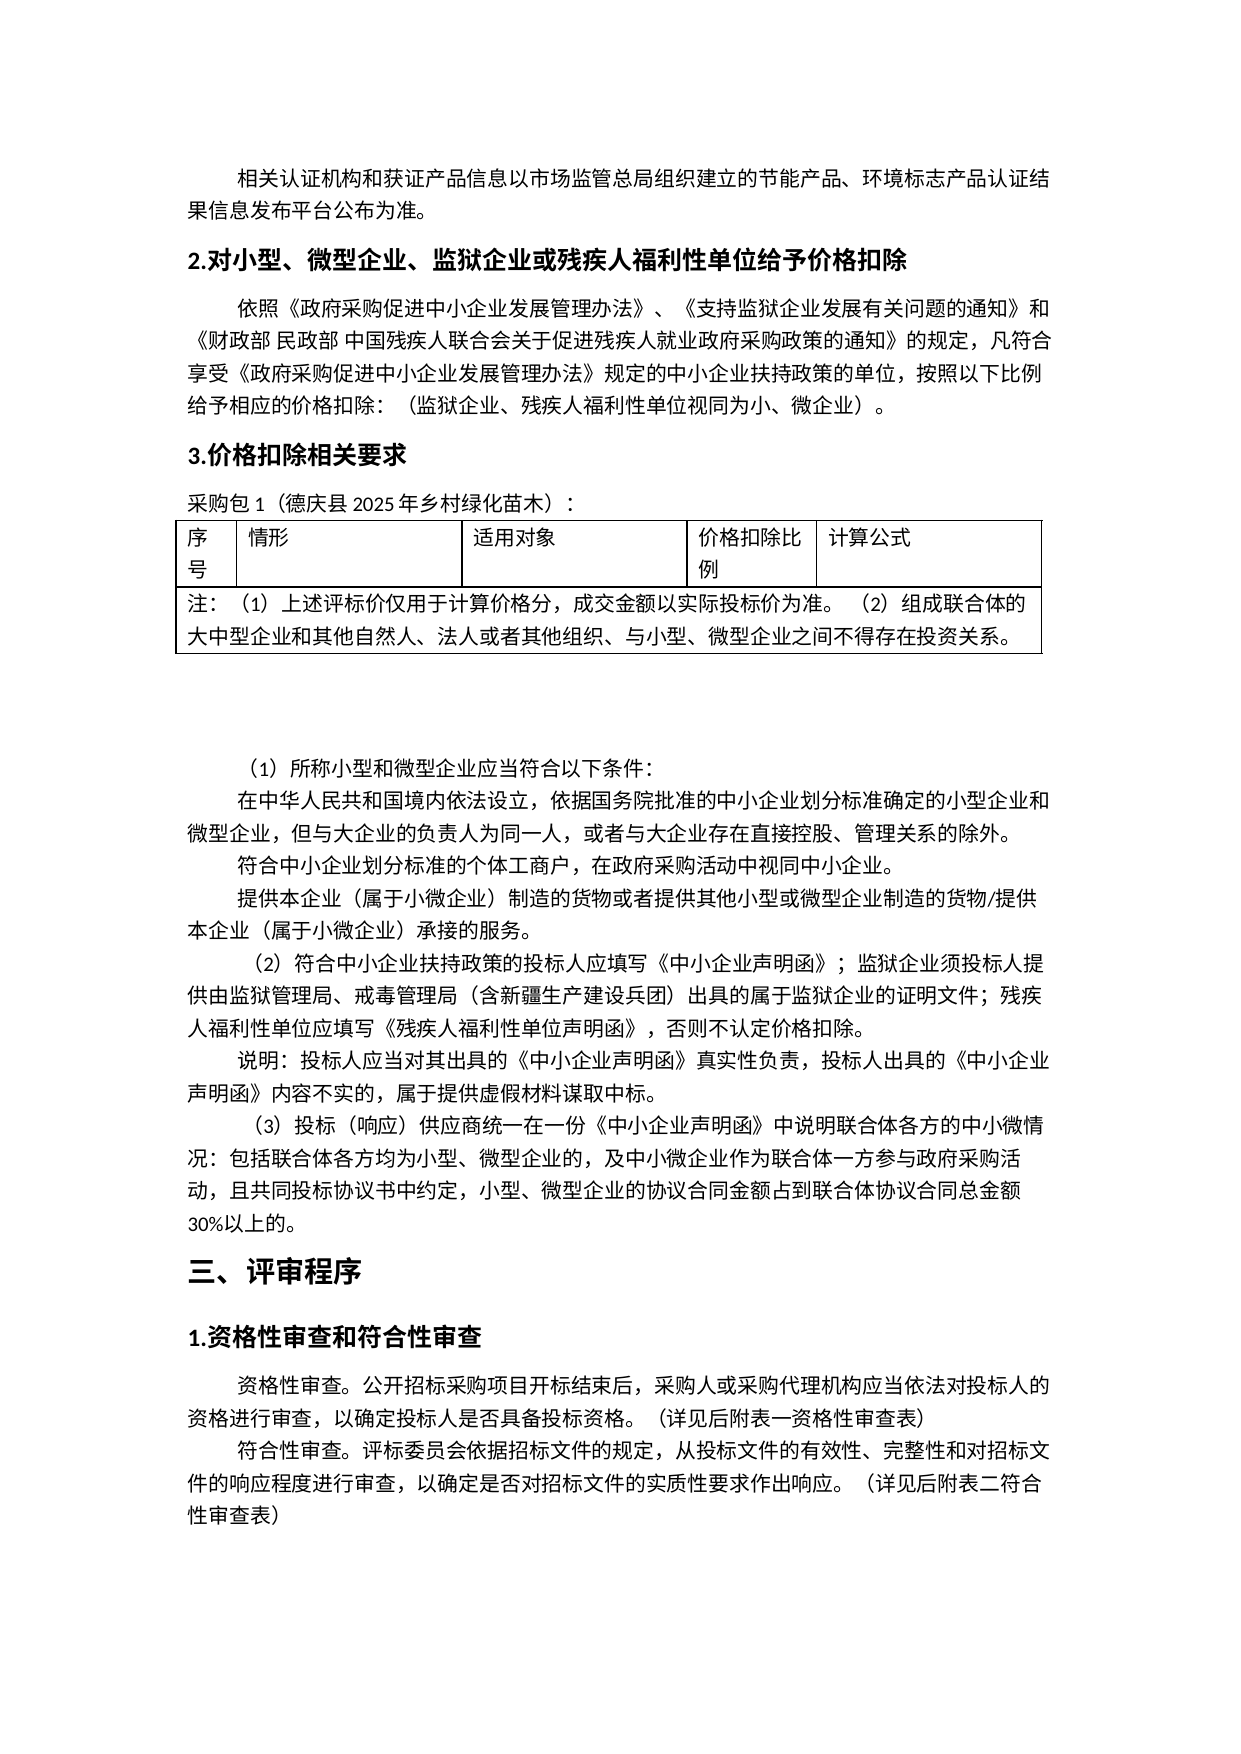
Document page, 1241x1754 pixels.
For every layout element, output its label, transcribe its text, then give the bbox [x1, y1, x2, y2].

table_header 价格扣除比例 [688, 521, 816, 586]
text 三、评审程序 [187, 1239, 1053, 1304]
text 提供本企业（属于小微企业）制造的货物或者提供其他小型或微型企业制造的货物/提供本企业（属于小微企业）承接的服务。 [187, 882, 1053, 947]
table_header 序号 [177, 521, 236, 586]
text （1）所称小型和微型企业应当符合以下条件： [187, 752, 1053, 784]
text 符合中小企业划分标准的个体工商户，在政府采购活动中视同中小企业。 [187, 849, 1053, 882]
table_header 情形 [237, 521, 461, 586]
text 资格性审查。公开招标采购项目开标结束后，采购人或采购代理机构应当依法对投标人的资格进行审查，以确定投标人是否具备投标资格。（详见后附表一资格性审查表） [187, 1369, 1053, 1434]
text 采购包1（德庆县2025年乡村绿化苗木）： [187, 487, 1053, 519]
text 1.资格性审查和符合性审查 [187, 1304, 1053, 1369]
text 说明：投标人应当对其出具的《中小企业声明函》真实性负责，投标人出具的《中小企业声明函》内容不实的，属于提供虚假材料谋取中标。 [187, 1044, 1053, 1109]
text （3）投标（响应）供应商统一在一份《中小企业声明函》中说明联合体各方的中小微情况：包括联合体各方均为小型、微型企业的，及中小微企业作为联合体一方参与政府采购活动，且共同投标协议书中约定，小型、微型企业的协议合同金额占到联合体协议合同总金额30%以上的。 [187, 1109, 1053, 1239]
text 相关认证机构和获证产品信息以市场监管总局组织建立的节能产品、环境标志产品认证结果信息发布平台公布为准。 [187, 162, 1053, 227]
text 2.对小型、微型企业、监狱企业或残疾人福利性单位给予价格扣除 [187, 227, 1053, 292]
text （2）符合中小企业扶持政策的投标人应填写《中小企业声明函》；监狱企业须投标人提供由监狱管理局、戒毒管理局（含新疆生产建设兵团）出具的属于监狱企业的证明文件；残疾人福利性单位应填写《残疾人福利性单位声明函》，否则不认定价格扣除。 [187, 947, 1053, 1044]
table_cell 注：（1）上述评标价仅用于计算价格分，成交金额以实际投标价为准。 （2）组成联合体的大中型企业和其他自然人、法人或者其他组织、与小型、微型企业之间不得存在投资关系。 [177, 588, 1041, 653]
text 在中华人民共和国境内依法设立，依据国务院批准的中小企业划分标准确定的小型企业和微型企业，但与大企业的负责人为同一人，或者与大企业存在直接控股、管理关系的除外。 [187, 784, 1053, 849]
text 3.价格扣除相关要求 [187, 422, 1053, 487]
table_header 计算公式 [817, 521, 1041, 586]
text 符合性审查。评标委员会依据招标文件的规定，从投标文件的有效性、完整性和对招标文件的响应程度进行审查，以确定是否对招标文件的实质性要求作出响应。（详见后附表二符合性审查表） [187, 1434, 1053, 1532]
table_header 适用对象 [463, 521, 686, 586]
text 依照《政府采购促进中小企业发展管理办法》、《支持监狱企业发展有关问题的通知》和《财政部 民政部 中国残疾人联合会关于促进残疾人就业政府采购政策的通知》的规定，凡符合享受《政府采购促进中小企业发展管理办法》规定的中小企业扶持政策的单位，按照以下比例给予相应的价格扣除：（监狱企业、残疾人福利性单位视同为小、微企业）。 [187, 292, 1053, 422]
